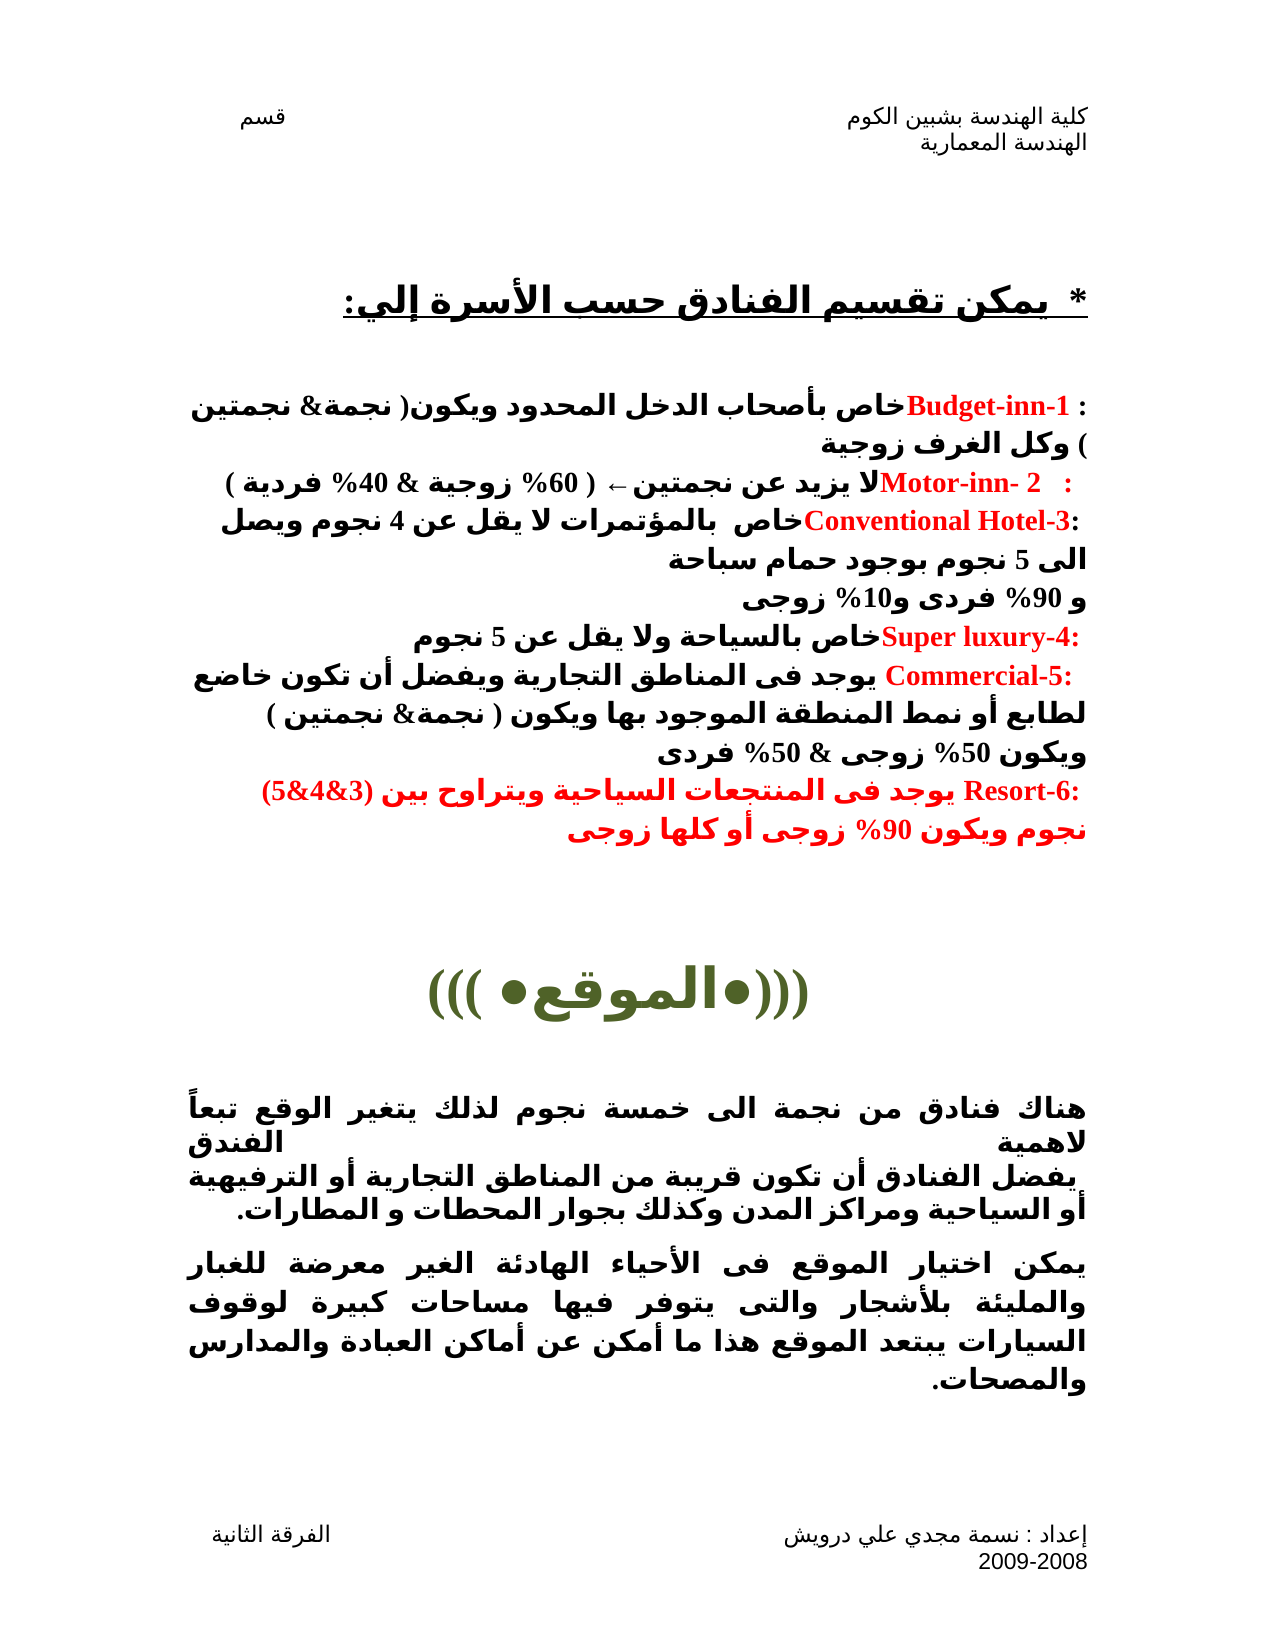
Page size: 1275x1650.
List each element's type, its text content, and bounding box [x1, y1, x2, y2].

text هناك فنادق من نجمة الى خمسة نجوم لذلك يتغير الوقع تبعاً لاهمية الفندق يفضل الفنادق أن تكون قريبة من المناطق التجارية أو الترفيهية أو السياحية ومراكز المدن وكذلك بجوار المحطات و المطارات. [187, 618, 1087, 752]
text **توجه غرف النزلاء نحو الشرق أو الغرب أو الجنوب(حسب المناظر وليس حتما للشمال كما قلنا). [187, 1375, 1087, 1447]
text **التوجيه للفندق ←( المناظر& الشمس & لرياح السائدة ). [187, 1316, 1087, 1349]
text أفضل توجيه فى الفنادق هو توجيه المناظر وليس شرط الشمال فى التوجيه وذلك لأن النزيل يحتاج فى المدة القصيرة التى يقضيها فى الفندق أن يرى المناظر الجميلة وليس الاستمتاع بالتوجيه.......... [187, 1102, 1087, 1290]
text (((●الموقع● ))) [187, 482, 1050, 547]
text يمكن اختيار الموقع فى الأحياء الهادئة الغير معرضة للغبار والمليئة بلأشجار والتى يتوفر فيها مساحات كبيرة لوقوف السيارات يبتعد الموقع هذا ما أمكن عن أماكن العبادة والمدارس والمصحات. [187, 773, 1087, 922]
text (((●التوجيه ●))) [187, 1007, 1087, 1072]
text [187, 184, 1087, 404]
